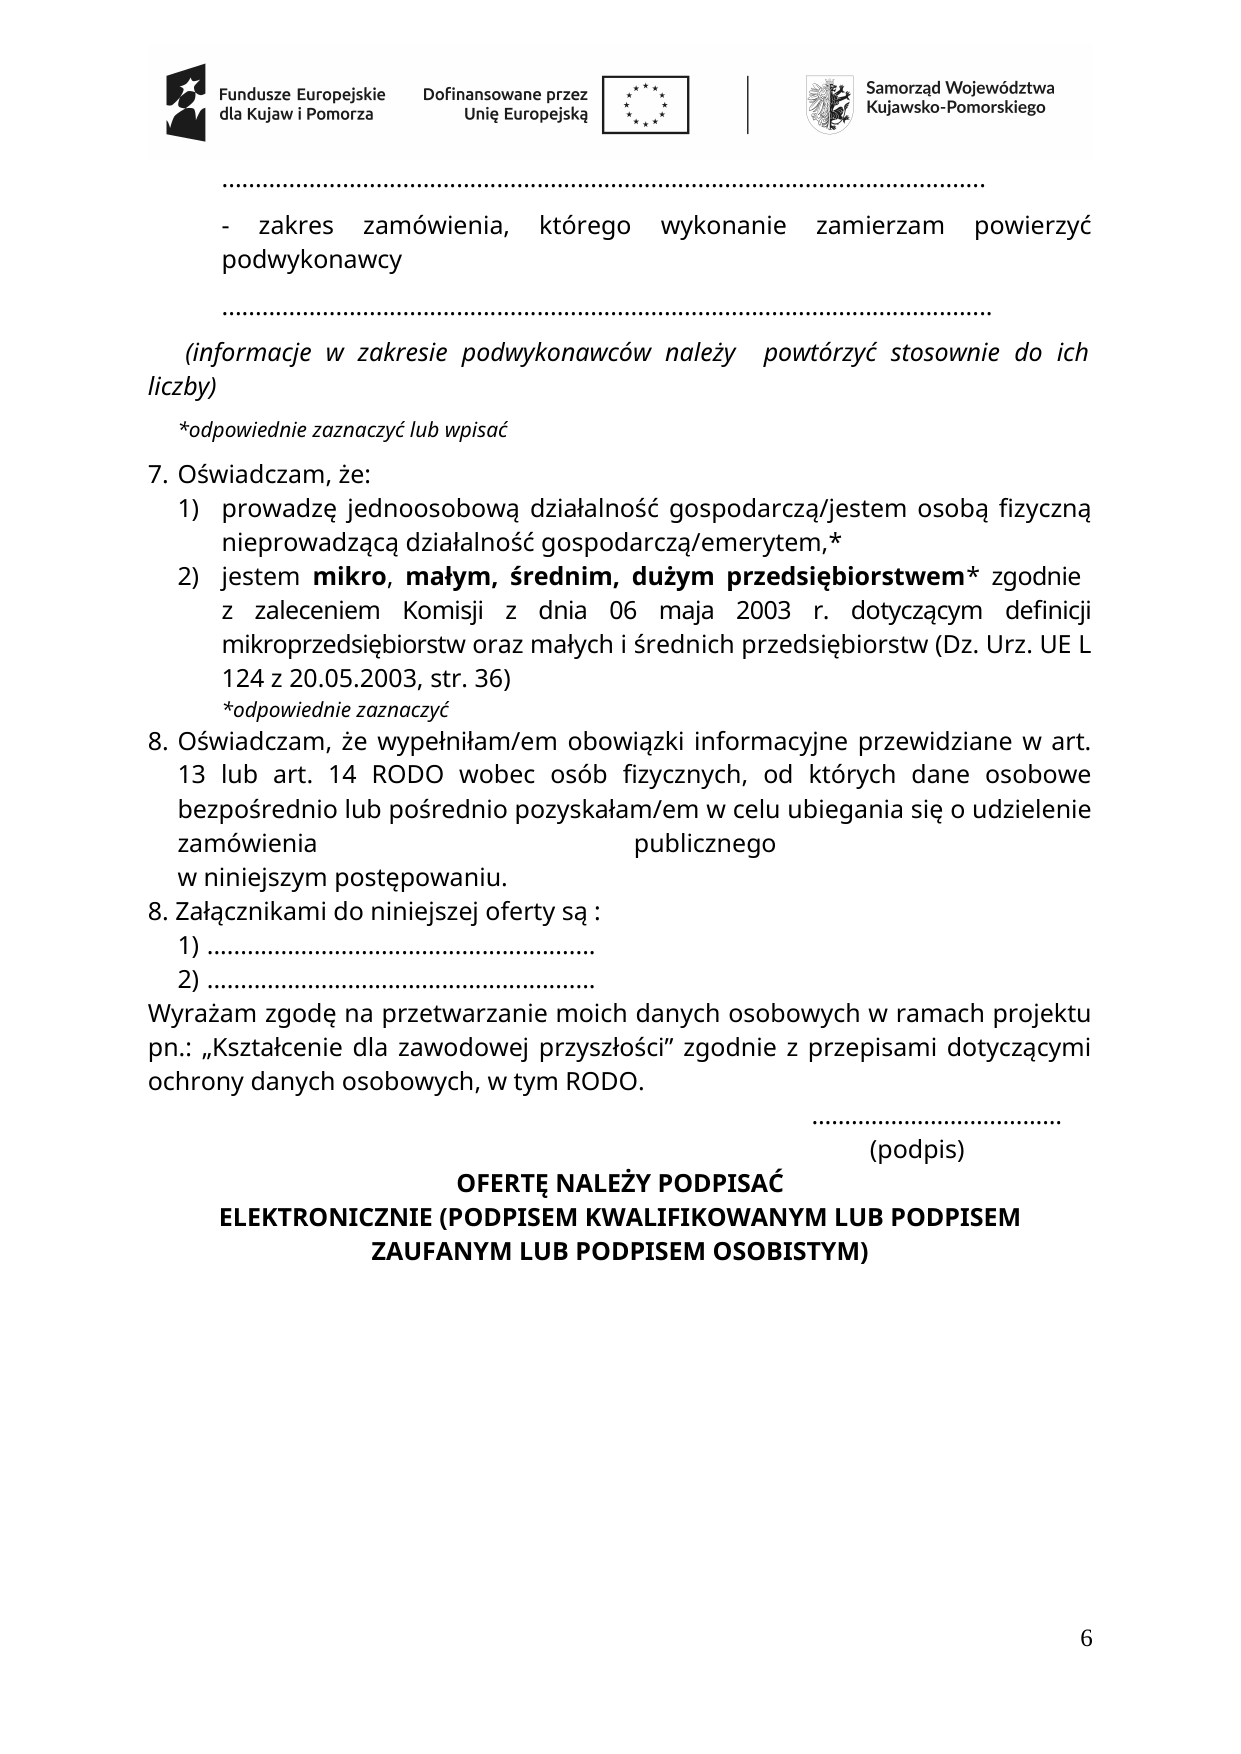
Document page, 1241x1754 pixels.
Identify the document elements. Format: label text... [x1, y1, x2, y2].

text *odpowiednie zaznaczyć lub wpisać [148, 415, 1093, 444]
text .................................................................................................................. [221, 161, 1093, 195]
text ................................................................................................................... [221, 288, 1093, 322]
picture [147, 44, 1093, 161]
text Wyrażam zgodę na przetwarzanie moich danych osobowych w ramach projektu pn.: „Kształcenie dla zawodowej przyszłości” zgodnie z przepisami dotyczącymi ochrony danych osobowych, w tym RODO. [148, 996, 1093, 1098]
text - zakres zamówienia, którego wykonanie zamierzam powierzyć podwykonawcy [221, 207, 1093, 276]
text *odpowiednie zaznaczyć [148, 695, 1093, 723]
list .......................................................... [177, 962, 1093, 996]
list jestem mikro, małym, średnim, dużym przedsiębiorstwem* zgodnie z zaleceniem Komisji z dnia 06 maja 2003 r. dotyczącym definicji mikroprzedsiębiorstw oraz małych i średnich przedsiębiorstw (Dz. Urz. UE L 124 z 20.05.2003, str. 36) [177, 558, 1093, 695]
list prowadzę jednoosobową działalność gospodarczą/jestem osobą fizyczną nieprowadzącą działalność gospodarczą/emerytem,* [177, 490, 1093, 558]
list Oświadczam, że: [148, 456, 1093, 490]
text (podpis) [811, 1132, 1093, 1166]
text (informacje w zakresie podwykonawców należy powtórzyć stosownie do ich liczby) [148, 335, 1093, 403]
text OFERTĘ NALEŻY PODPISAĆ ELEKTRONICZNIE (PODPISEM KWALIFIKOWANYM LUB PODPISEM ZAUFANYM LUB PODPISEM OSOBISTYM) [148, 1166, 1093, 1297]
list Oświadczam, że wypełniłam/em obowiązki informacyjne przewidziane w art. 13 lub art. 14 RODO wobec osób fizycznych, od których dane osobowe bezpośrednio lub pośrednio pozyskałam/em w celu ubiegania się o udzielenie zamówienia publicznego w niniejszym postępowaniu. [148, 723, 1093, 893]
text 8. Załącznikami do niniejszej oferty są : [148, 893, 1093, 927]
list .......................................................... [177, 927, 1093, 962]
text ……………………….….…… [811, 1098, 1093, 1132]
